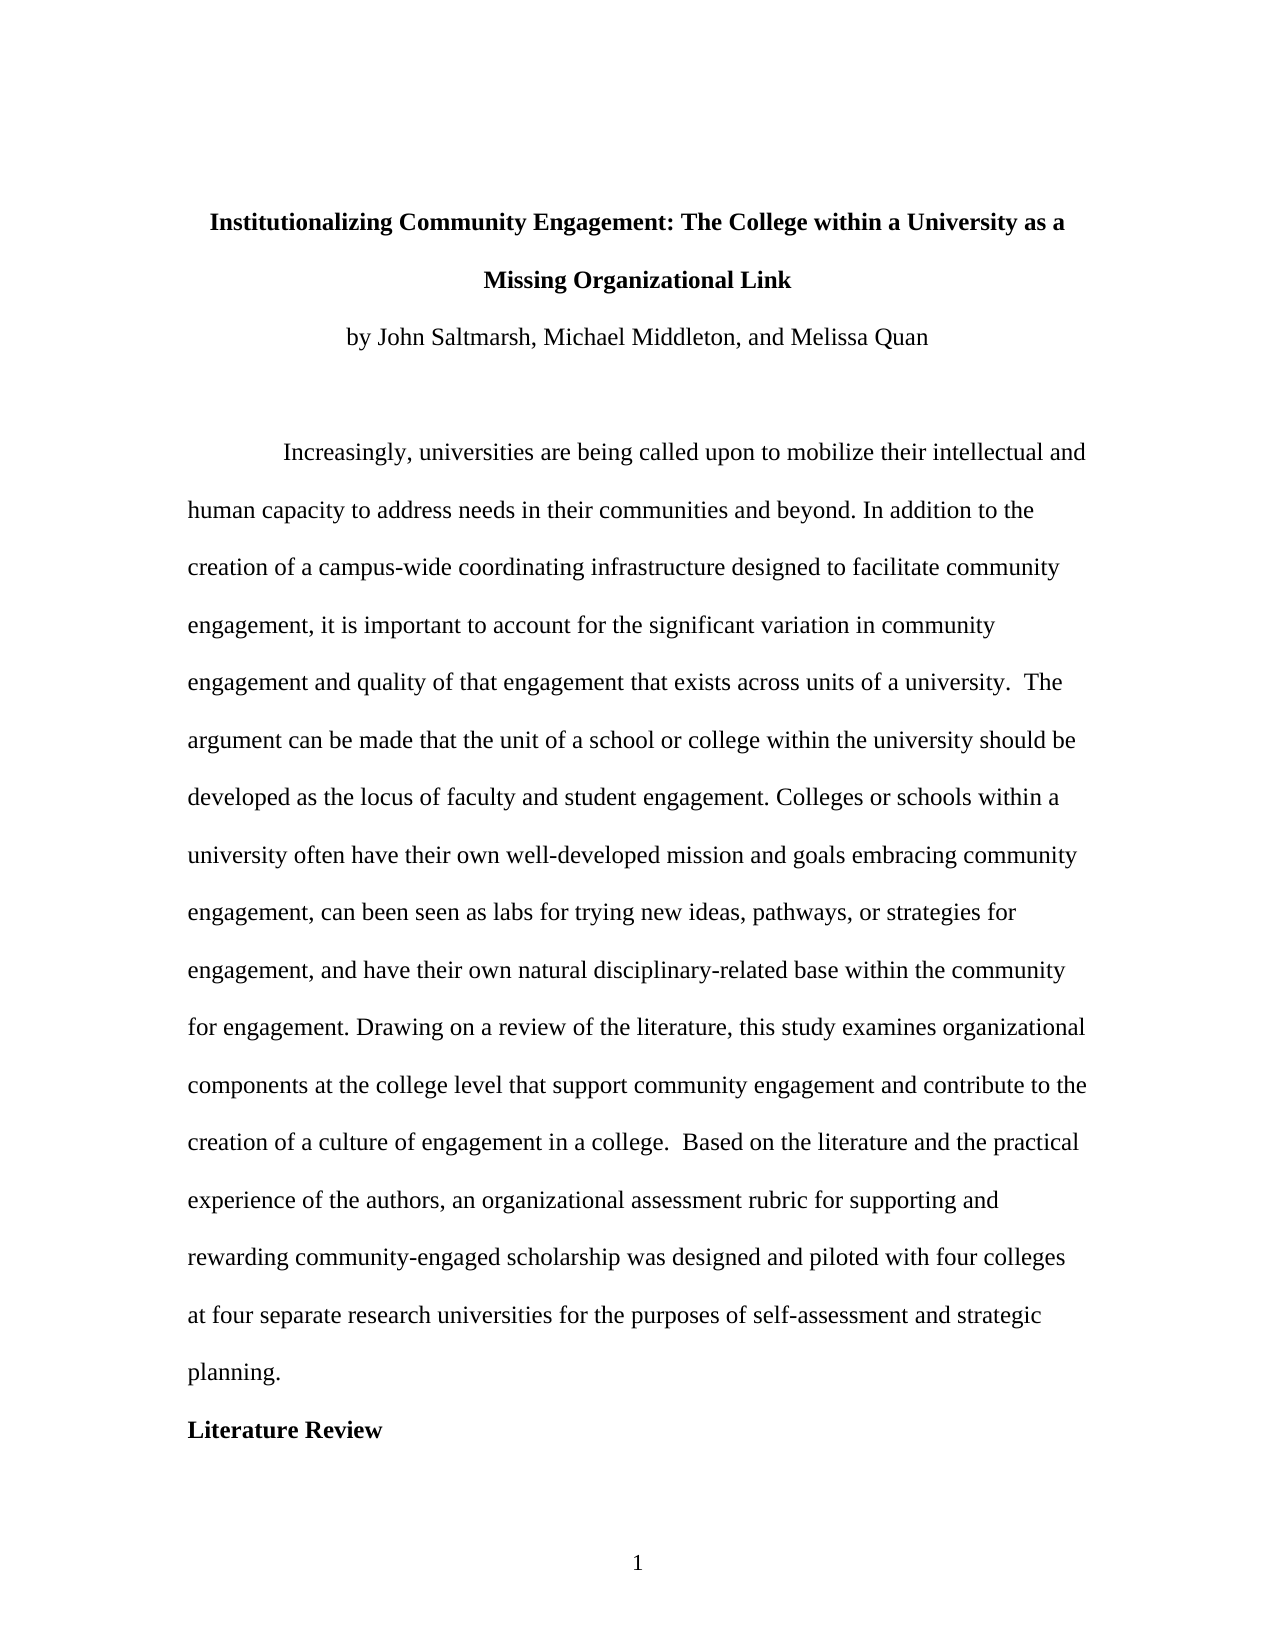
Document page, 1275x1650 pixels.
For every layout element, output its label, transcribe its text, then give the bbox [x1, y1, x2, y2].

text Literature Review [187, 1415, 1087, 1444]
text Increasingly, universities are being called upon to mobilize their intellectual and human capacity to address needs in their communities and beyond. In addition to the creation of a campus-wide coordinating infrastructure designed to facilitate community engagement, it is important to account for the significant variation in community engagement and quality of that engagement that exists across units of a university. The argument can be made that the unit of a school or college within the university should be developed as the locus of faculty and student engagement. Colleges or schools within a university often have their own well-developed mission and goals embracing community engagement, can been seen as labs for trying new ideas, pathways, or strategies for engagement, and have their own natural disciplinary-related base within the community for engagement. Drawing on a review of the literature, this study examines organizational components at the college level that support community engagement and contribute to the creation of a culture of engagement in a college. Based on the literature and the practical experience of the authors, an organizational assessment rubric for supporting and rewarding community-engaged scholarship was designed and piloted with four colleges at four separate research universities for the purposes of self-assessment and strategic planning. [187, 437, 1087, 1386]
text by John Saltmarsh, Michael Middleton, and Melissa Quan [187, 322, 1087, 351]
text Institutionalizing Community Engagement: The College within a University as a Missing Organizational Link [187, 207, 1087, 294]
